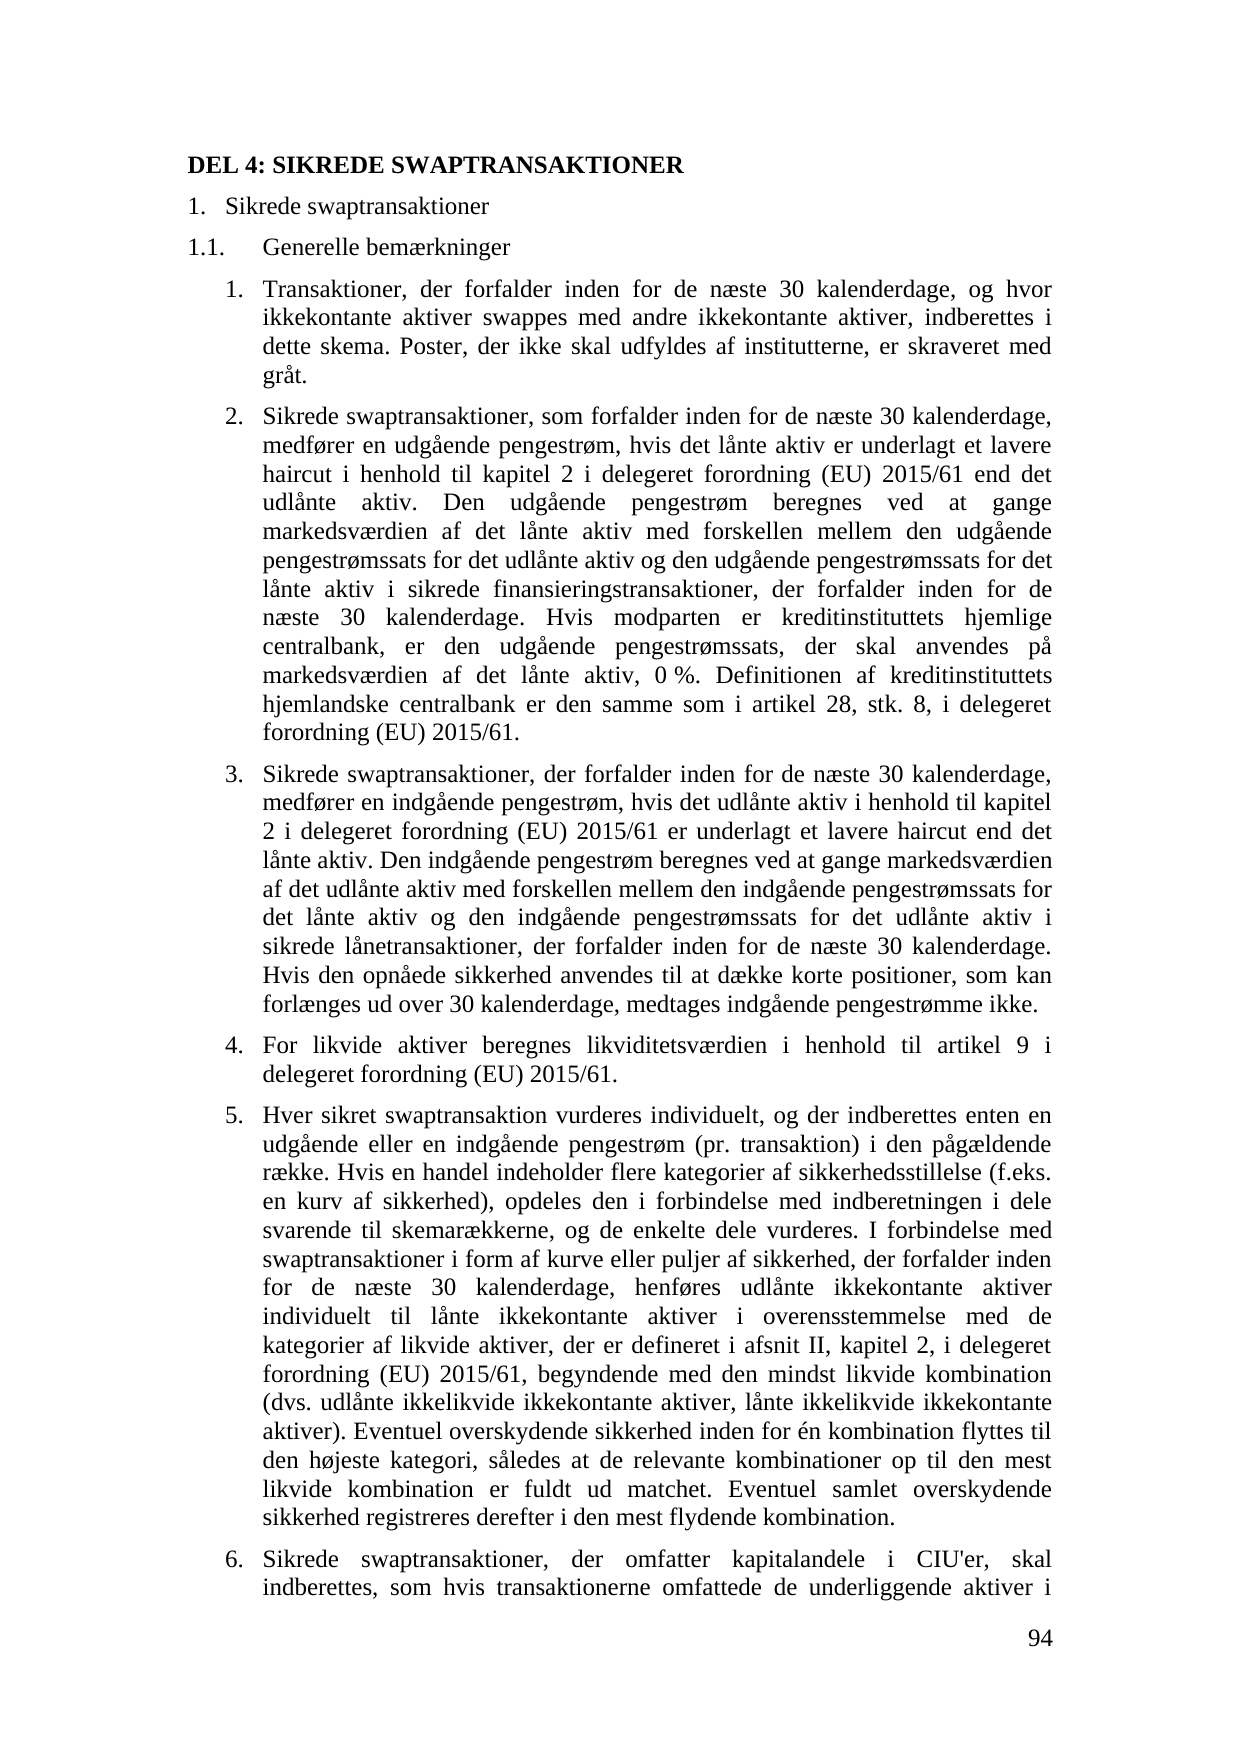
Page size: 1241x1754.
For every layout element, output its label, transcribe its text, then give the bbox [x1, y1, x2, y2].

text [225, 1544, 1053, 1601]
text 1.1. Generelle bemærkninger [187, 232, 1053, 261]
list Transaktioner, der forfalder inden for de næste 30 kalenderdage, og hvor ikkekontante aktiver swappes med andre ikkekontante aktiver, indberettes i dette skema. Poster, der ikke skal udfyldes af institutterne, er skraveret med gråt. [225, 274, 1053, 389]
text Sikrede swaptransaktioner, der forfalder inden for de næste 30 kalenderdage, medfører en indgående pengestrøm, hvis det udlånte aktiv i henhold til kapitel 2 i delegeret forordning (EU) 2015/61 er underlagt et lavere haircut end det lånte aktiv. Den indgående pengestrøm beregnes ved at gange markedsværdien af det udlånte aktiv med forskellen mellem den indgående pengestrømssats for det lånte aktiv og den indgående pengestrømssats for det udlånte aktiv i sikrede lånetransaktioner, der forfalder inden for de næste 30 kalenderdage. Hvis den opnåede sikkerhed anvendes til at dække korte positioner, som kan forlænges ud over 30 kalenderdage, medtages indgående pengestrømme ikke. [225, 759, 1053, 1017]
text Hver sikret swaptransaktion vurderes individuelt, og der indberettes enten en udgående eller en indgående pengestrøm (pr. transaktion) i den pågældende række. Hvis en handel indeholder flere kategorier af sikkerhedsstillelse (f.eks. en kurv af sikkerhed), opdeles den i forbindelse med indberetningen i dele svarende til skemarækkerne, og de enkelte dele vurderes. I forbindelse med swaptransaktioner i form af kurve eller puljer af sikkerhed, der forfalder inden for de næste 30 kalenderdage, henføres udlånte ikkekontante aktiver individuelt til lånte ikkekontante aktiver i overensstemmelse med de kategorier af likvide aktiver, der er defineret i afsnit II, kapitel 2, i delegeret forordning (EU) 2015/61, begyndende med den mindst likvide kombination (dvs. udlånte ikkelikvide ikkekontante aktiver, lånte ikkelikvide ikkekontante aktiver). Eventuel overskydende sikkerhed inden for én kombination flyttes til den højeste kategori, således at de relevante kombinationer op til den mest likvide kombination er fuldt ud matchet. Eventuel samlet overskydende sikkerhed registreres derefter i den mest flydende kombination. [225, 1100, 1053, 1531]
text For likvide aktiver beregnes likviditetsværdien i henhold til artikel 9 i delegeret forordning (EU) 2015/61. [225, 1030, 1053, 1087]
text 1. Sikrede swaptransaktioner [187, 191, 1053, 220]
text DEL 4: SIKREDE SWAPTRANSAKTIONER [187, 150, 1053, 179]
text Sikrede swaptransaktioner, som forfalder inden for de næste 30 kalenderdage, medfører en udgående pengestrøm, hvis det lånte aktiv er underlagt et lavere haircut i henhold til kapitel 2 i delegeret forordning (EU) 2015/61 end det udlånte aktiv. Den udgående pengestrøm beregnes ved at gange markedsværdien af det lånte aktiv med forskellen mellem den udgående pengestrømssats for det udlånte aktiv og den udgående pengestrømssats for det lånte aktiv i sikrede finansieringstransaktioner, der forfalder inden for de næste 30 kalenderdage. Hvis modparten er kreditinstituttets hjemlige centralbank, er den udgående pengestrømssats, der skal anvendes på markedsværdien af det lånte aktiv, 0 %. Definitionen af kreditinstituttets hjemlandske centralbank er den samme som i artikel 28, stk. 8, i delegeret forordning (EU) 2015/61. [225, 401, 1053, 746]
